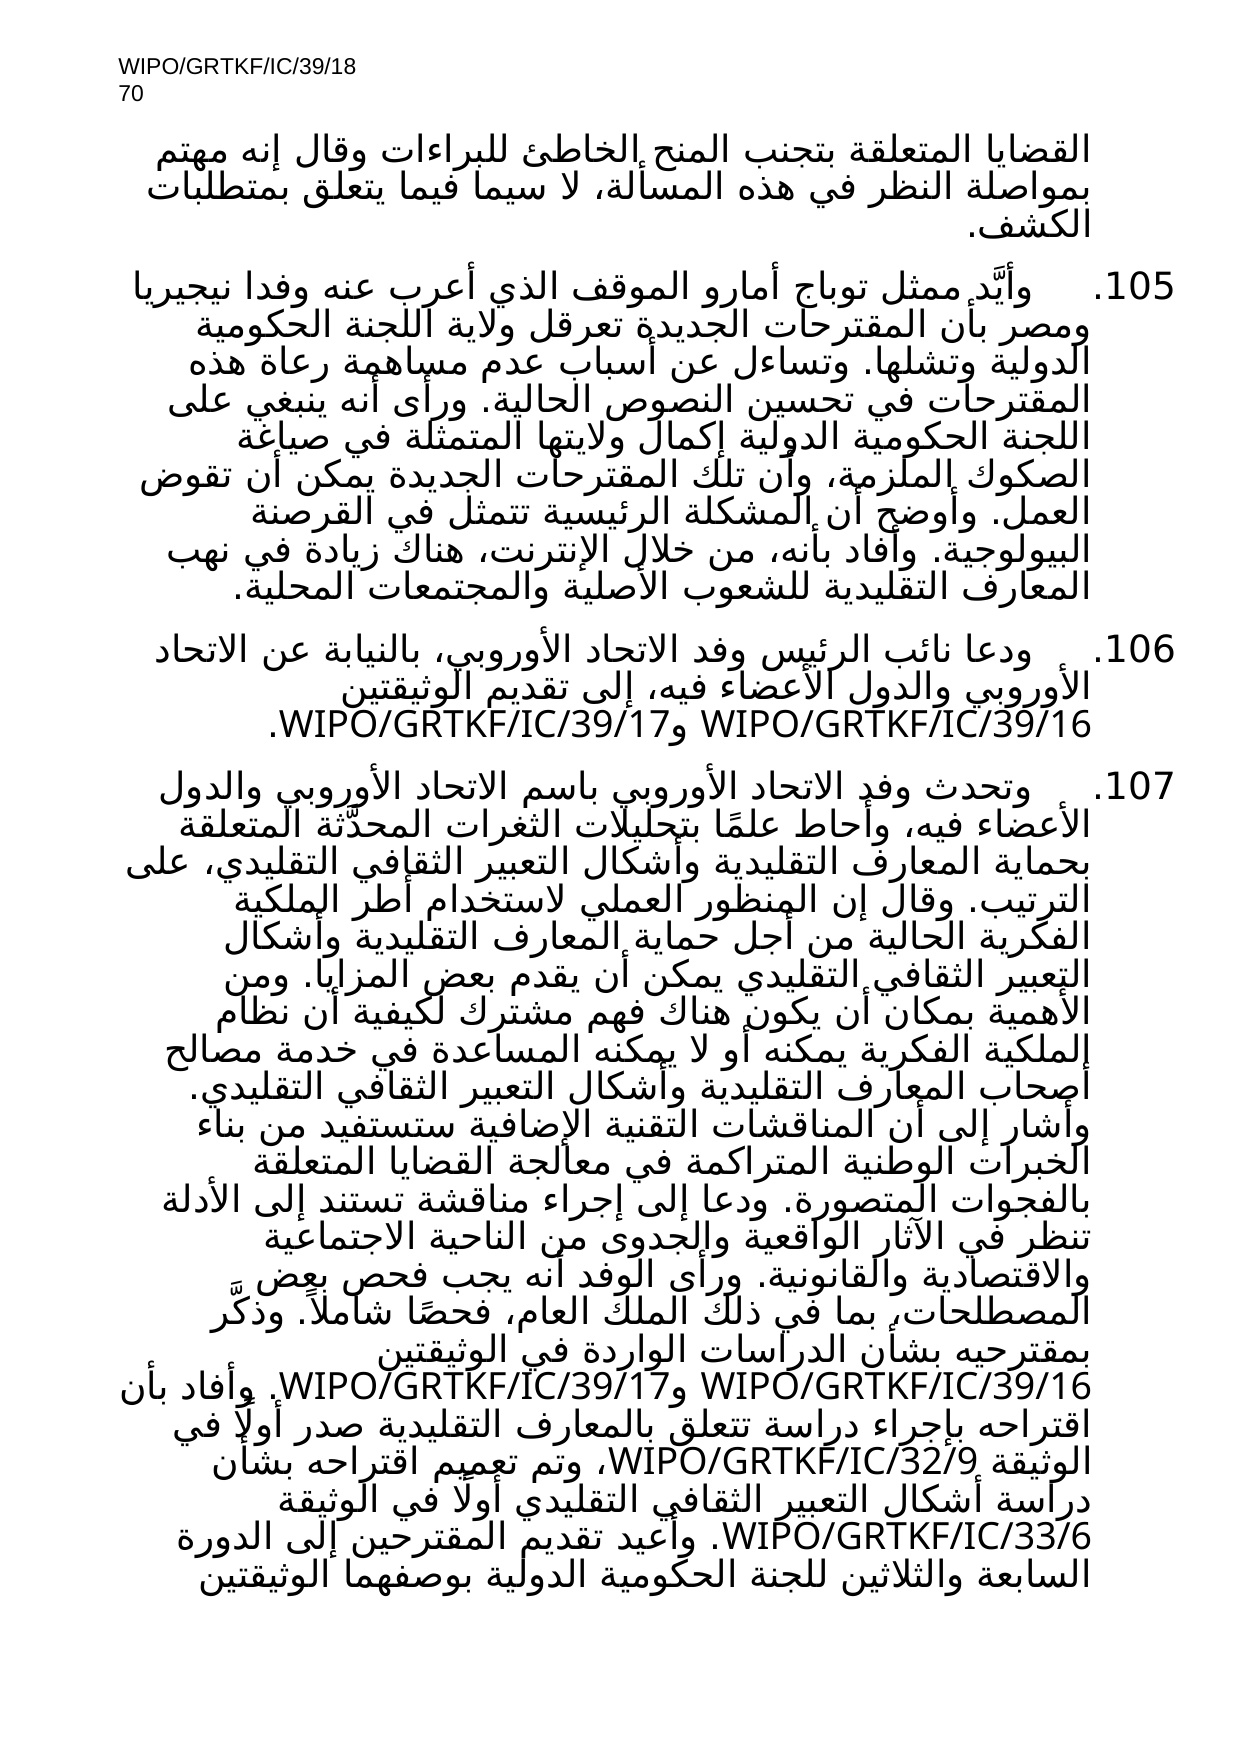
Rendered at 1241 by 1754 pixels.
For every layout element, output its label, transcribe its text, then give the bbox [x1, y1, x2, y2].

text ودعا نائب الرئيس وفد الاتحاد الأوروبي، بالنيابة عن الاتحاد الأوروبي والدول الأعضاء فيه، إلى تقديم الوثيقتين WIPO/GRTKF/IC/39/16 وWIPO/GRTKF/IC/39/17. [118, 632, 1092, 745]
text وأيَّد ممثل توباج أمارو الموقف الذي أعرب عنه وفدا نيجيريا ومصر بأن المقترحات الجديدة تعرقل ولاية اللجنة الحكومية الدولية وتشلها. وتساءل عن أسباب عدم مساهمة رعاة هذه المقترحات في تحسين النصوص الحالية. ورأى أنه ينبغي على اللجنة الحكومية الدولية إكمال ولايتها المتمثلة في صياغة الصكوك الملزمة، وأن تلك المقترحات الجديدة يمكن أن تقوض العمل. وأوضح أن المشكلة الرئيسية تتمثل في القرصنة البيولوجية. وأفاد بأنه، من خلال الإنترنت، هناك زيادة في نهب المعارف التقليدية للشعوب الأصلية والمجتمعات المحلية. [118, 270, 1092, 607]
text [118, 770, 1092, 1595]
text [118, 132, 1092, 245]
